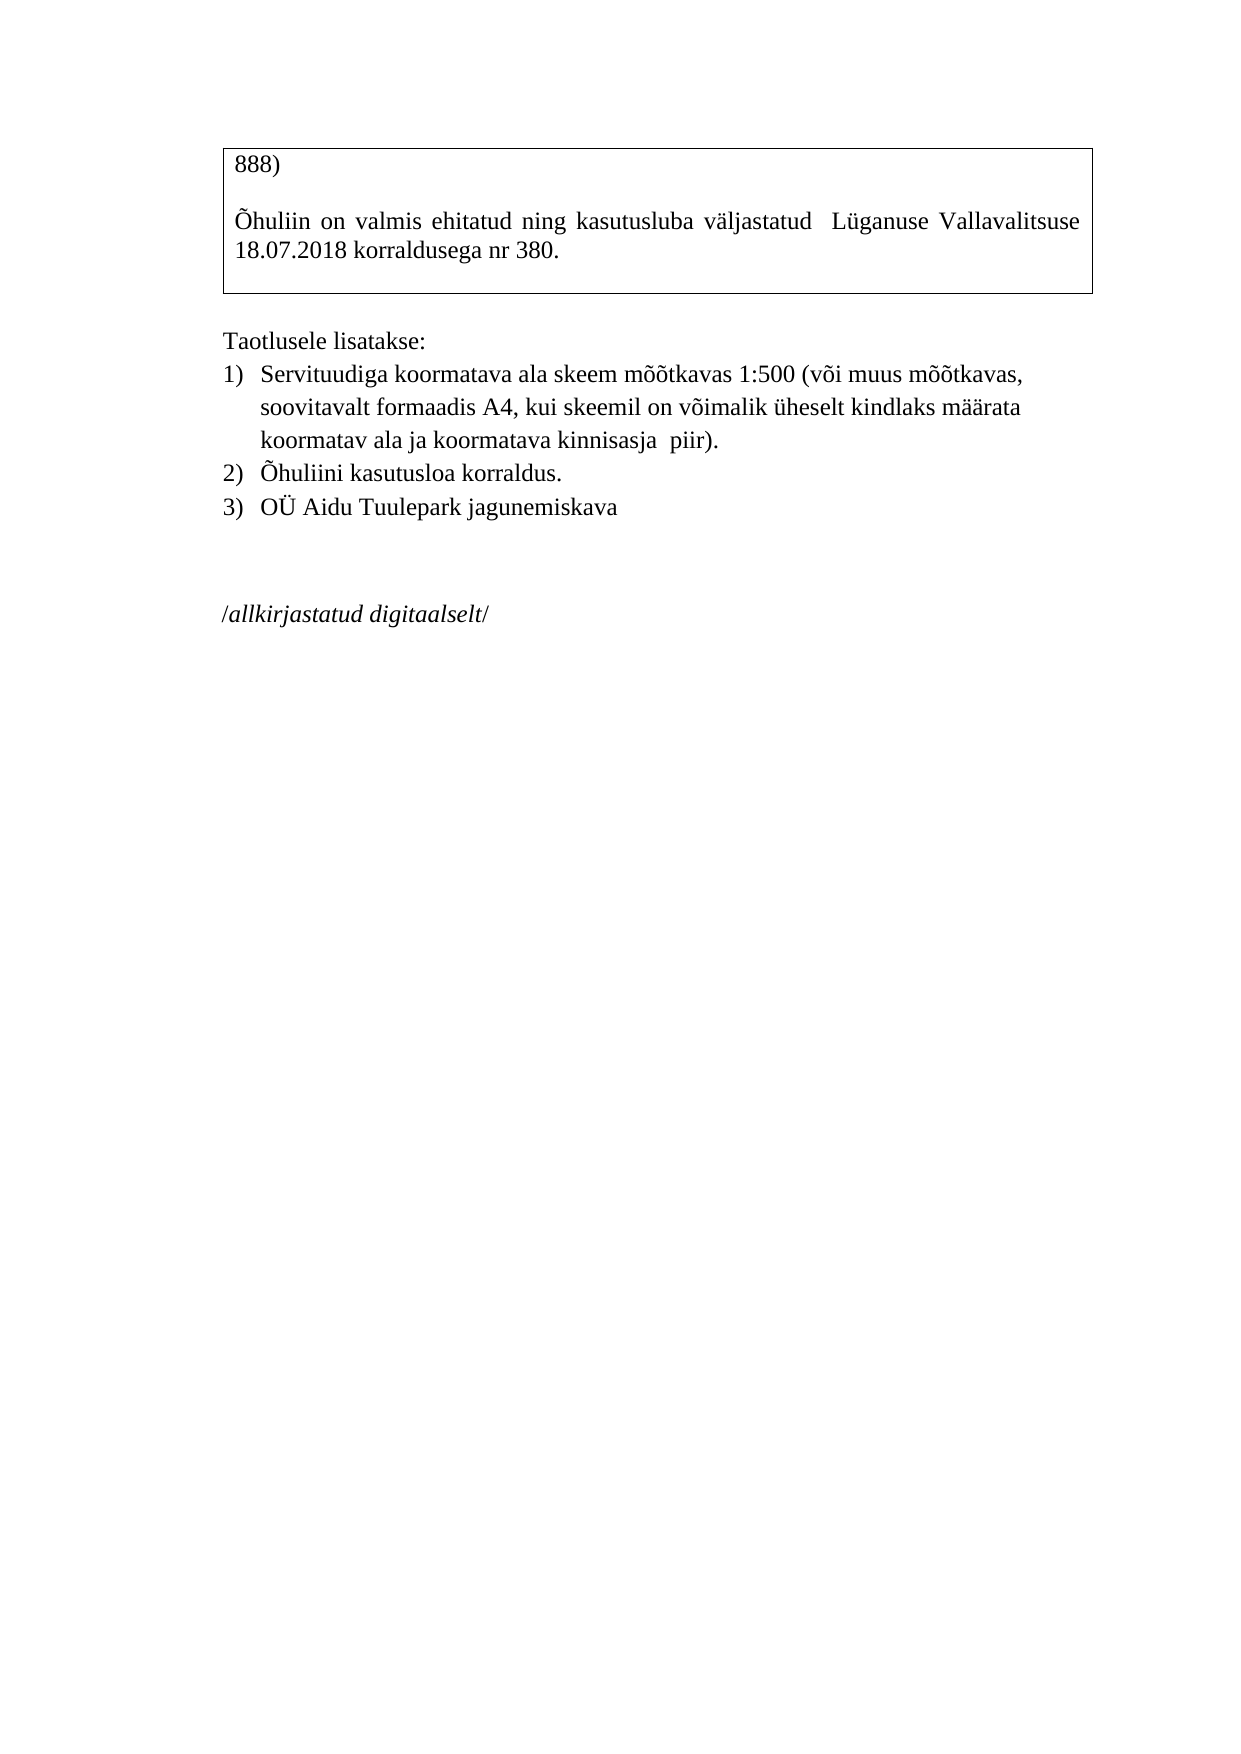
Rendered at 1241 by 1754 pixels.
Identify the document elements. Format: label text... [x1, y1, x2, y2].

list Taotlusele lisatakse: [223, 326, 1093, 355]
list Õhuliini kasutusloa korraldus. [223, 458, 1093, 487]
list OÜ Aidu Tuulepark jagunemiskava [223, 492, 1093, 520]
text /allkirjastatud digitaalselt/ [148, 599, 1093, 628]
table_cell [224, 149, 1092, 292]
list Servituudiga koormatava ala skeem mõõtkavas 1:500 (või muus mõõtkavas, soovitavalt formaadis A4, kui skeemil on võimalik üheselt kindlaks määrata koormatav ala ja koormatava kinnisasja piir). [223, 359, 1093, 454]
